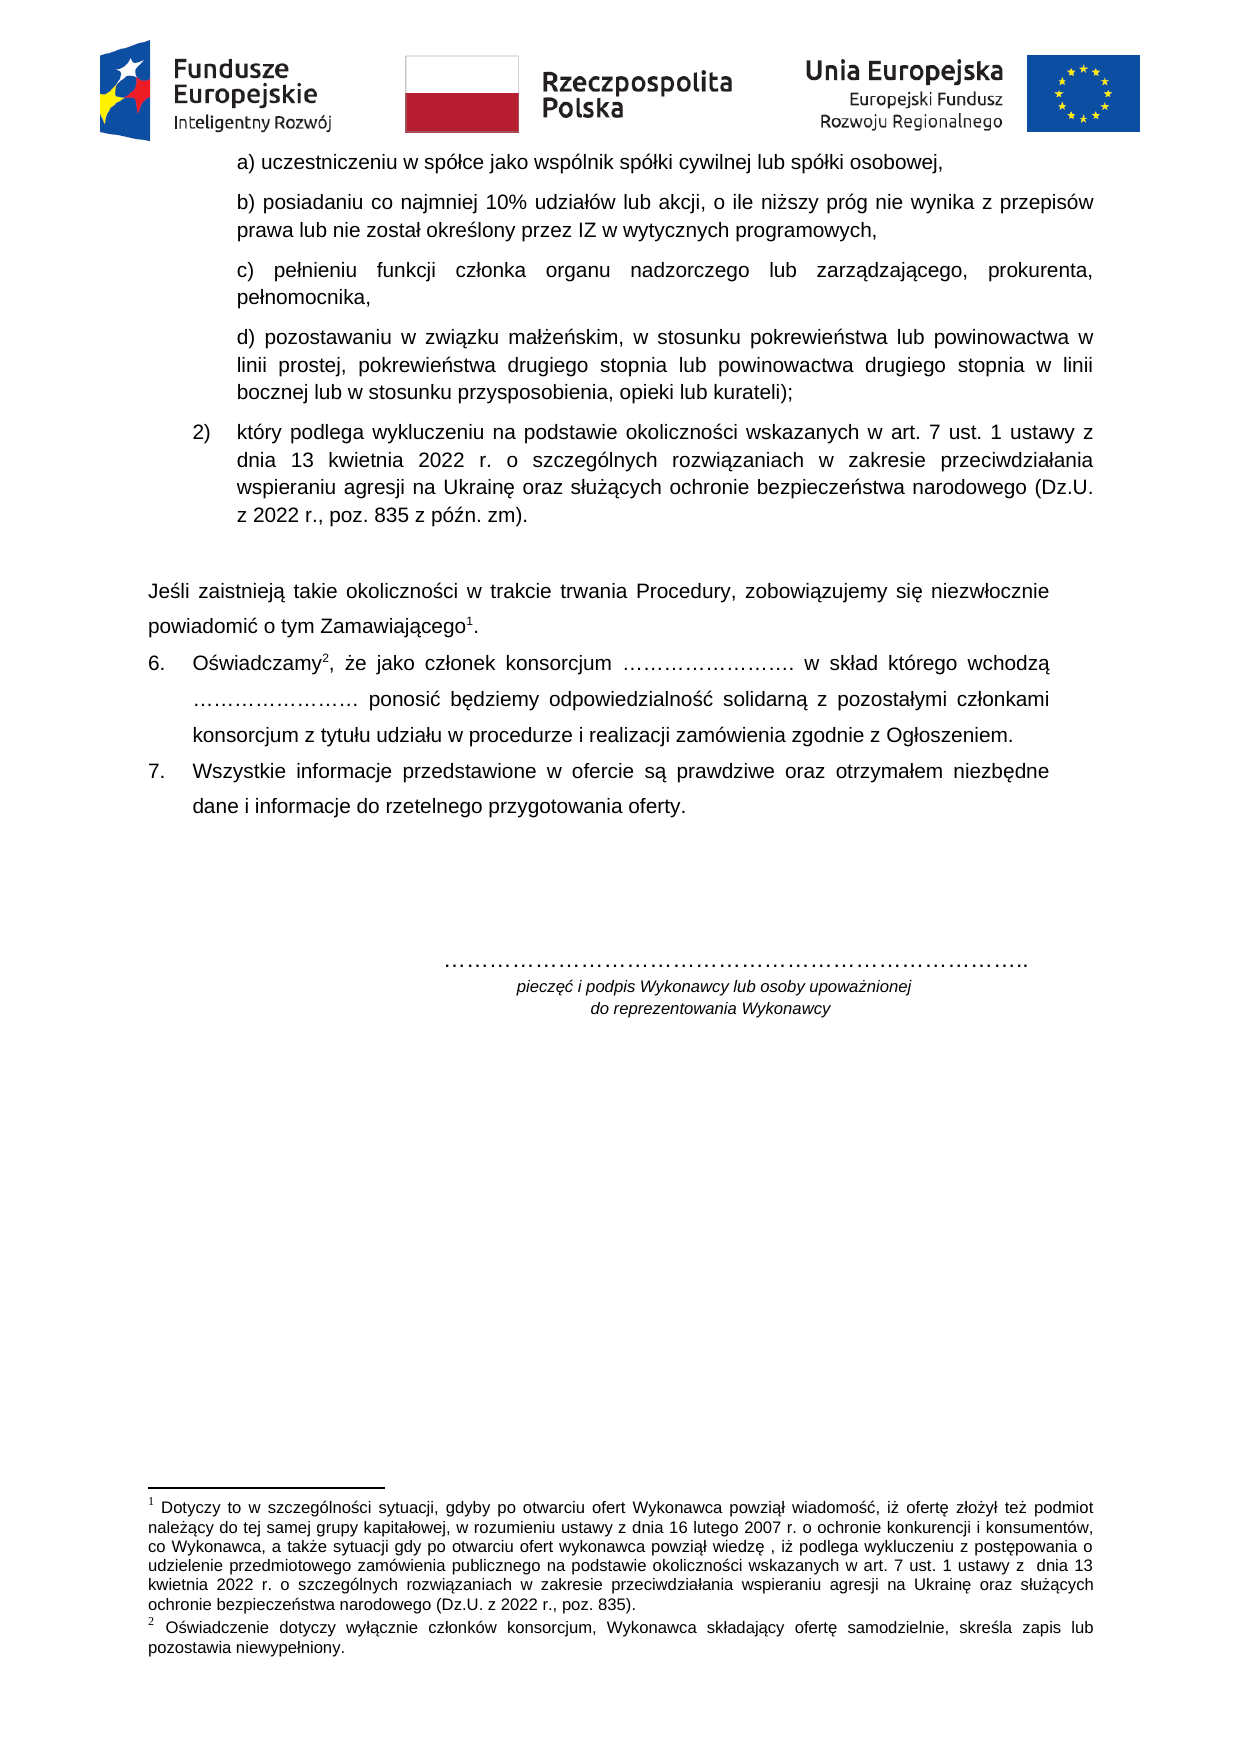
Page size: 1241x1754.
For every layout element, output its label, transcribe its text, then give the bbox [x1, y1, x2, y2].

text d) pozostawaniu w związku małżeńskim, w stosunku pokrewieństwa lub powinowactwa w linii prostej, pokrewieństwa drugiego stopnia lub powinowactwa drugiego stopnia w linii bocznej lub w stosunku przysposobienia, opieki lub kurateli); [237, 325, 1094, 404]
list Wszystkie informacje przedstawione w ofercie są prawdziwe oraz otrzymałem niezbędne dane i informacje do rzetelnego przygotowania oferty. [148, 758, 1050, 818]
text ………………………………………………………………….. [443, 946, 1094, 973]
text b) posiadaniu co najmniej 10% udziałów lub akcji, o ile niższy próg nie wynika z przepisów prawa lub nie został określony przez IZ w wytycznych programowych, [237, 190, 1094, 241]
text Jeśli zaistnieją takie okoliczności w trakcie trwania Procedury, zobowiązujemy się niezwłocznie powiadomić o tym Zamawiającego. [148, 578, 1050, 638]
picture [91, 33, 1145, 142]
list który podlega wykluczeniu na podstawie okoliczności wskazanych w art. 7 ust. 1 ustawy z dnia 13 kwietnia 2022 r. o szczególnych rozwiązaniach w zakresie przeciwdziałania wspieraniu agresji na Ukrainę oraz służących ochronie bezpieczeństwa narodowego (Dz.U. z 2022 r., poz. 835 z późn. zm). [192, 420, 1094, 526]
text c) pełnieniu funkcji członka organu nadzorczego lub zarządzającego, prokurenta, pełnomocnika, [237, 257, 1094, 309]
text do reprezentowania Wykonawcy [590, 998, 1094, 1018]
list Oświadczamy, że jako członek konsorcjum ……………………. w skład którego wchodzą …………………… ponosić będziemy odpowiedzialność solidarną z pozostałymi członkami konsorcjum z tytułu udziału w procedurze i realizacji zamówienia zgodnie z Ogłoszeniem. [148, 651, 1050, 746]
text pieczęć i podpis Wykonawcy lub osoby upoważnionej [443, 977, 1094, 996]
text a) uczestniczeniu w spółce jako wspólnik spółki cywilnej lub spółki osobowej, [237, 150, 1094, 174]
